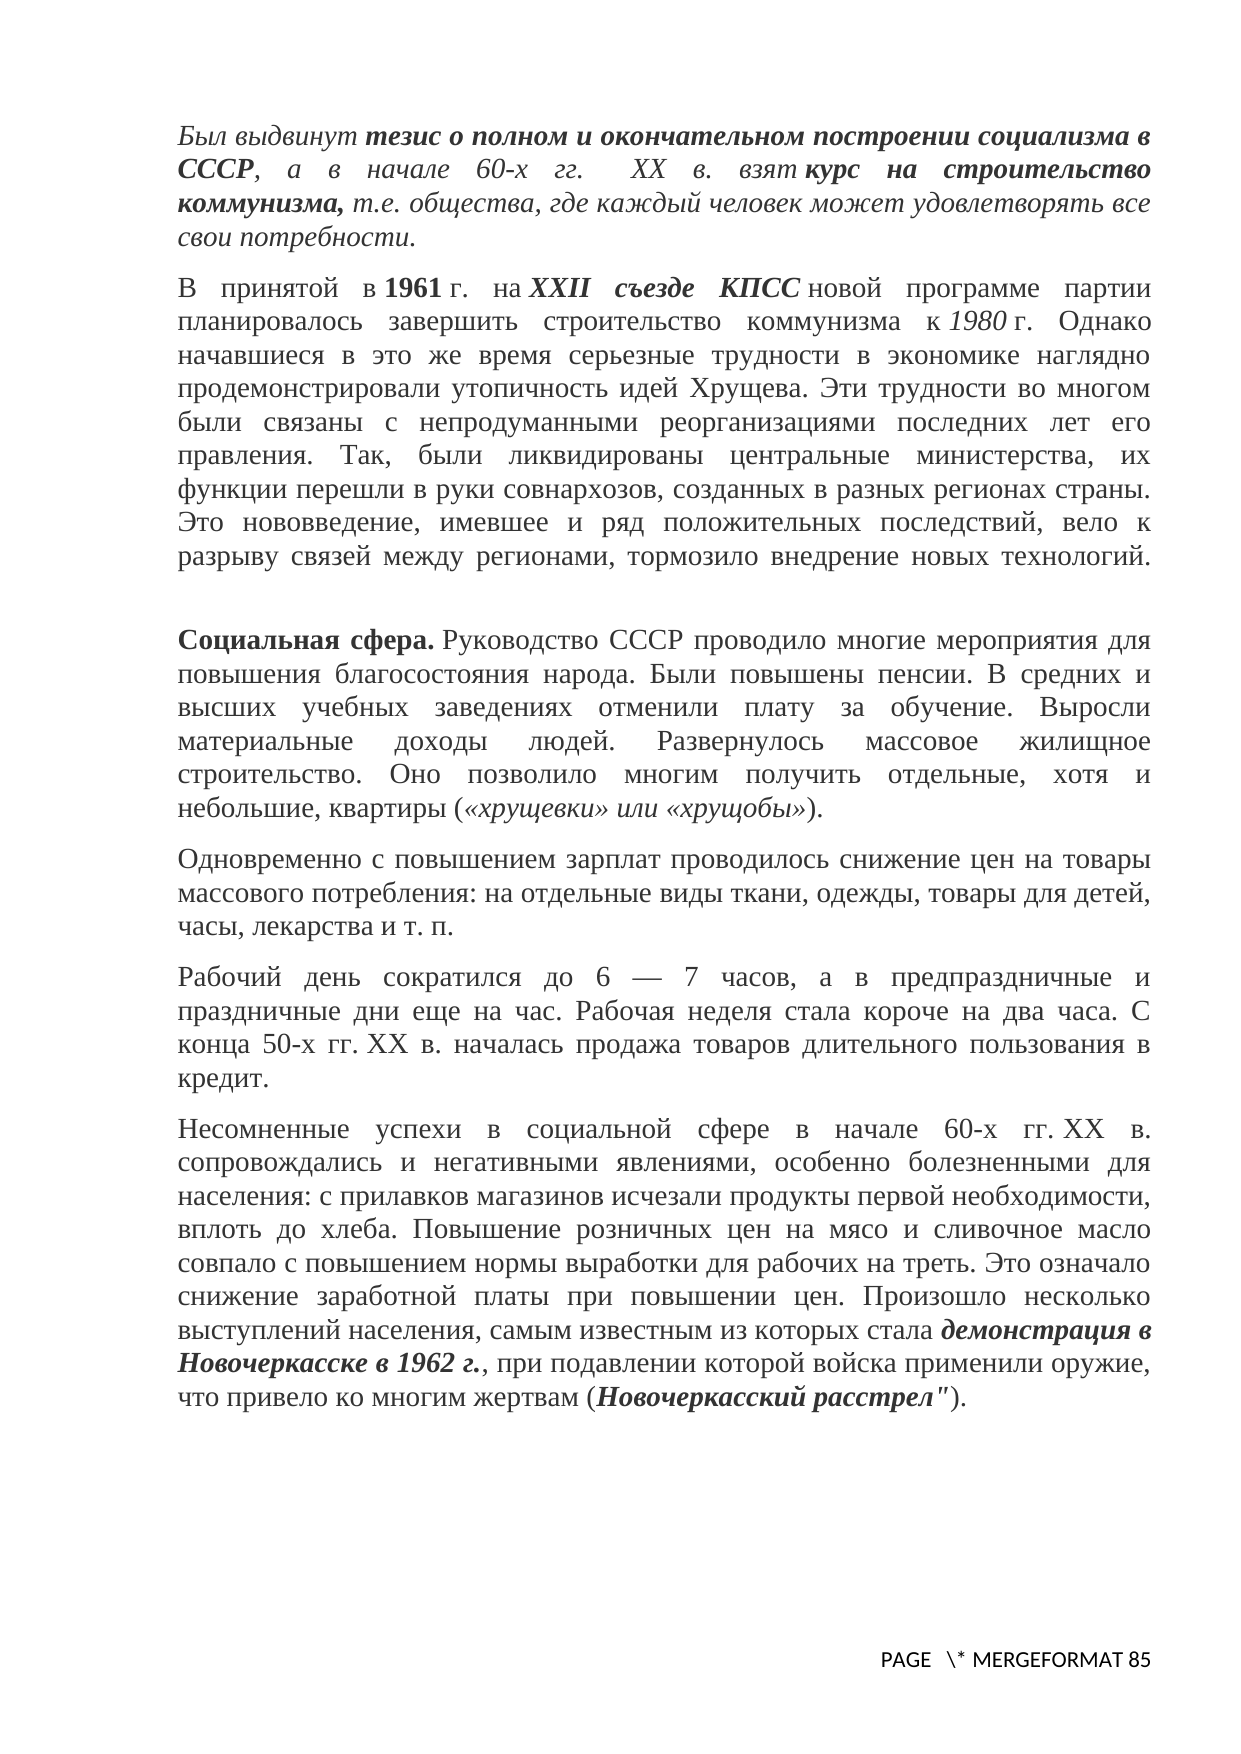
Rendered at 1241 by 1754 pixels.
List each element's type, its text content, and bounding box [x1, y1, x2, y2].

text Рабочий день сократился до 6 — 7 часов, а в предпраздничные и праздничные дни еще на час. Рабочая неделя стала короче на два часа. С конца 50-х гг. ХХ в. началась продажа товаров длительного пользования в кредит. [177, 959, 1152, 1093]
text Одновременно с повышением зарплат проводилось снижение цен на товары массового потребления: на отдельные виды ткани, одежды, товары для детей, часы, лекарства и т. п. [177, 841, 1152, 942]
text В принятой в 1961 г. на ХXII съезде КПСС новой программе партии планировалось завершить строительство коммунизма к 1980 г. Однако начавшиеся в это же время серьезные трудности в экономике наглядно продемонстрировали утопичность идей Хрущева. Эти трудности во многом были связаны с непродуманными реорганизациями последних лет его правления. Так, были ликвидированы центральные министерства, их функции перешли в руки совнархозов, созданных в разных регионах страны. Это нововведение, имевшее и ряд положительных последствий, вело к разрыву связей между регионами, тормозило внедрение новых технологий. [177, 270, 1152, 605]
text Был выдвинут тезис о полном и окончательном построении социализма в СССР, а в начале 60-х гг. ХХ в. взят курс на строительство коммунизма, т.е. общества, где каждый человек может удовлетворять все свои потребности. [177, 118, 1152, 252]
text Социальная сфера. Руководство СССР проводило многие мероприятия для повышения благосостояния народа. Были повышены пенсии. В средних и высших учебных заведениях отменили плату за обучение. Выросли материальные доходы людей. Развернулось массовое жилищное строительство. Оно позволило многим получить отдельные, хотя и небольшие, квартиры («хрущевки» или «хрущобы»). [177, 622, 1152, 824]
text Несомненные успехи в социальной сфере в начале 60-х гг. ХХ в. сопровождались и негативными явлениями, особенно болезненными для населения: с прилавков магазинов исчезали продукты первой необходимости, вплоть до хлеба. Повышение розничных цен на мясо и сливочное масло совпало с повышением нормы выработки для рабочих на треть. Это означало снижение заработной платы при повышении цен. Произошло несколько выступлений населения, самым известным из которых стала демонстрация в Новочеркасске в 1962 г., при подавлении которой войска применили оружие, что привело ко многим жертвам (Новочеркасский расстрел"). [177, 1111, 1152, 1413]
